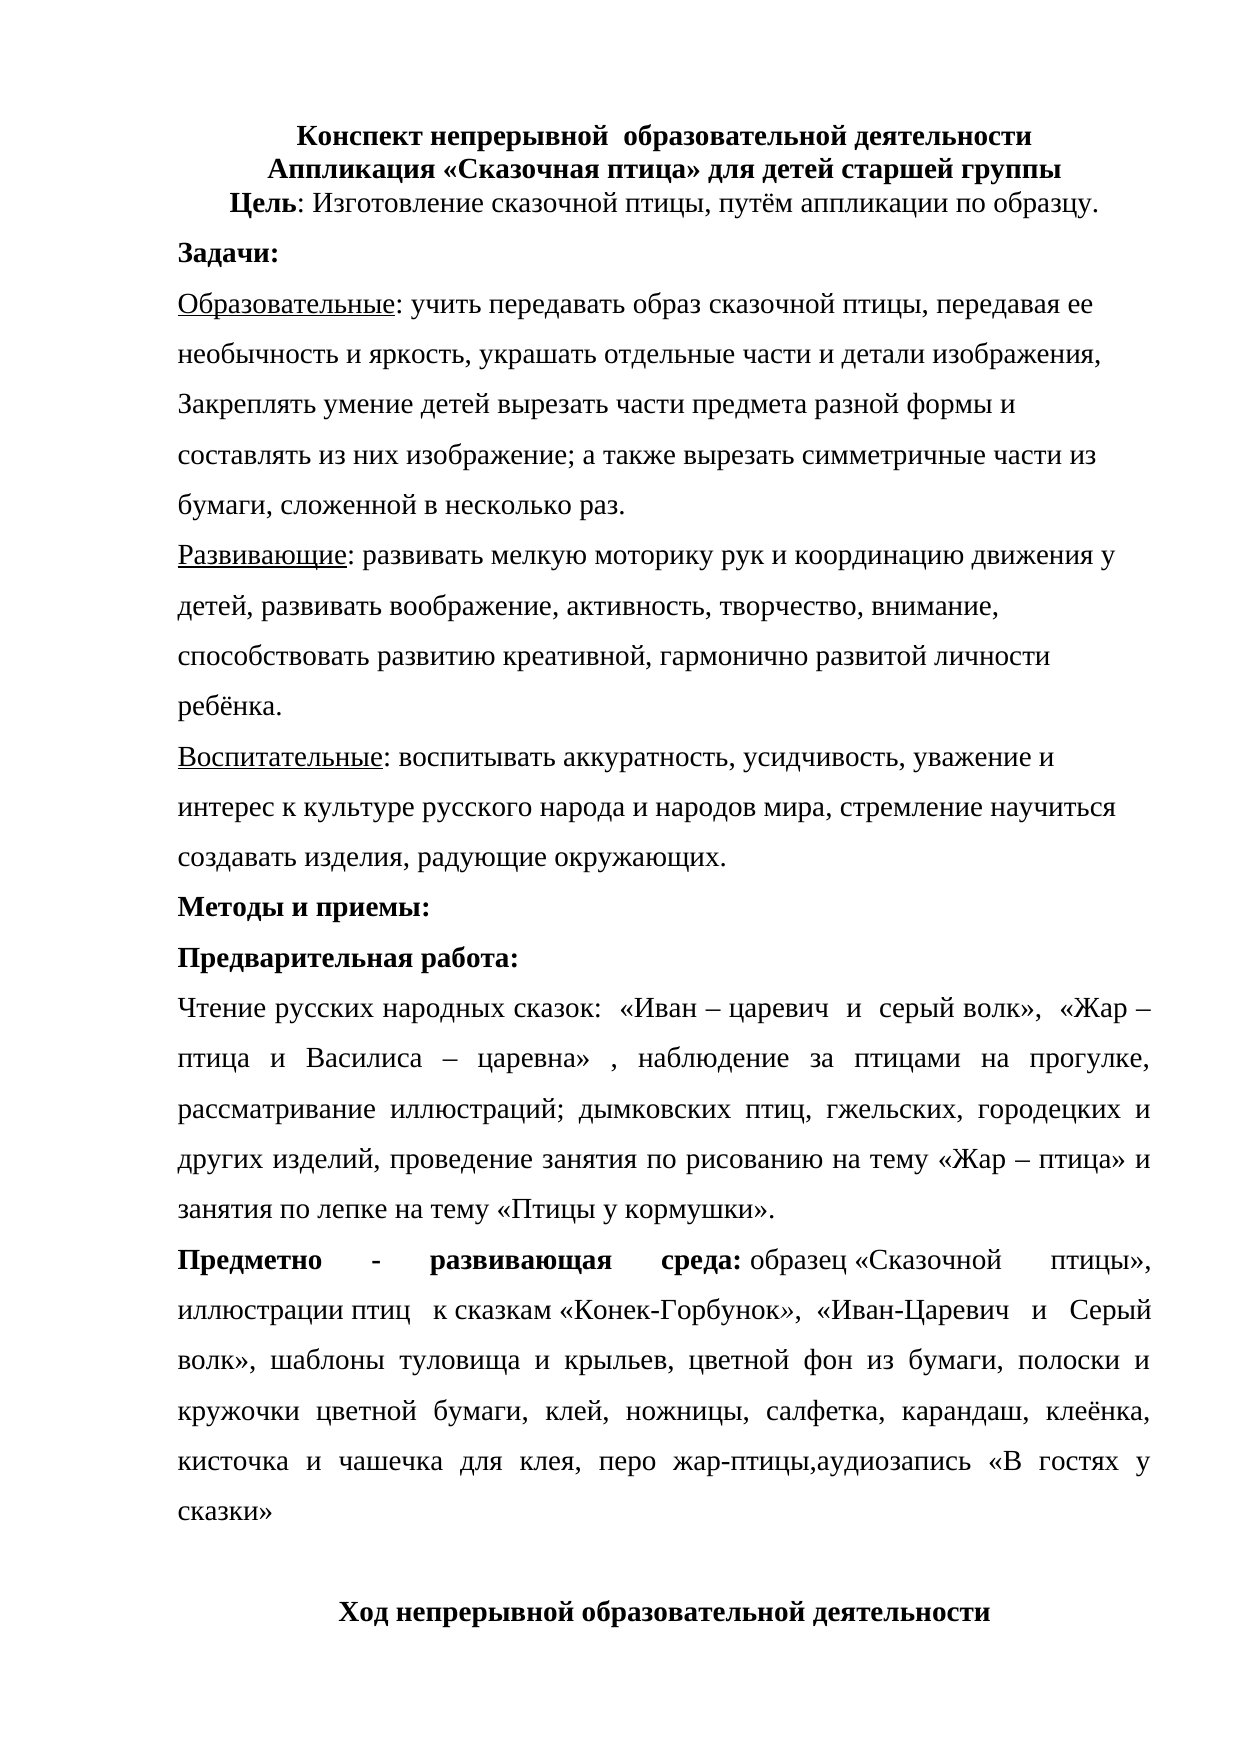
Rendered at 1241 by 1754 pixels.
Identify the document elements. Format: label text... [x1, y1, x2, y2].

text Задачи: [177, 236, 1152, 269]
text Воспитательные: воспитывать аккуратность, усидчивость, уважение и интерес к культуре русского народа и народов мира, стремление научиться создавать изделия, радующие окружающих. [177, 739, 1152, 873]
text Аппликация «Сказочная птица» для детей старшей группы [177, 152, 1152, 185]
text Образовательные: учить передавать образ сказочной птицы, передавая ее необычность и яркость, украшать отдельные части и детали изображения, Закреплять умение детей вырезать части предмета разной формы и составлять из них изображение; а также вырезать симметричные части из бумаги, сложенной в несколько раз. [177, 286, 1152, 521]
text Ход непрерывной образовательной деятельности [177, 1594, 1152, 1627]
text Чтение русских народных сказок: «Иван – царевич и серый волк», «Жар – птица и Василиса – царевна» , наблюдение за птицами на прогулке, рассматривание иллюстраций; дымковских птиц, гжельских, городецких и других изделий, проведение занятия по рисованию на тему «Жар – птица» и занятия по лепке на тему «Птицы у кормушки». [177, 990, 1152, 1225]
text Предметно - развивающая среда: образец «Сказочной птицы», иллюстрации птиц к сказкам «Конек-Горбунок», «Иван-Царевич и Серый волк», шаблоны туловища и крыльев, цветной фон из бумаги, полоски и кружочки цветной бумаги, клей, ножницы, салфетка, карандаш, клеёнка, кисточка и чашечка для клея, перо жар-птицы,аудиозапись «В гостях у сказки» [177, 1242, 1152, 1527]
text Методы и приемы: [177, 889, 1152, 923]
text Цель: Изготовление сказочной птицы, путём аппликации по образцу. [177, 185, 1152, 219]
text Развивающие: развивать мелкую моторику рук и координацию движения у детей, развивать воображение, активность, творчество, внимание, способствовать развитию креативной, гармонично развитой личности ребёнка. [177, 537, 1152, 722]
text Конспект непрерывной образовательной деятельности [177, 118, 1152, 152]
text Предварительная работа: [177, 940, 1152, 973]
